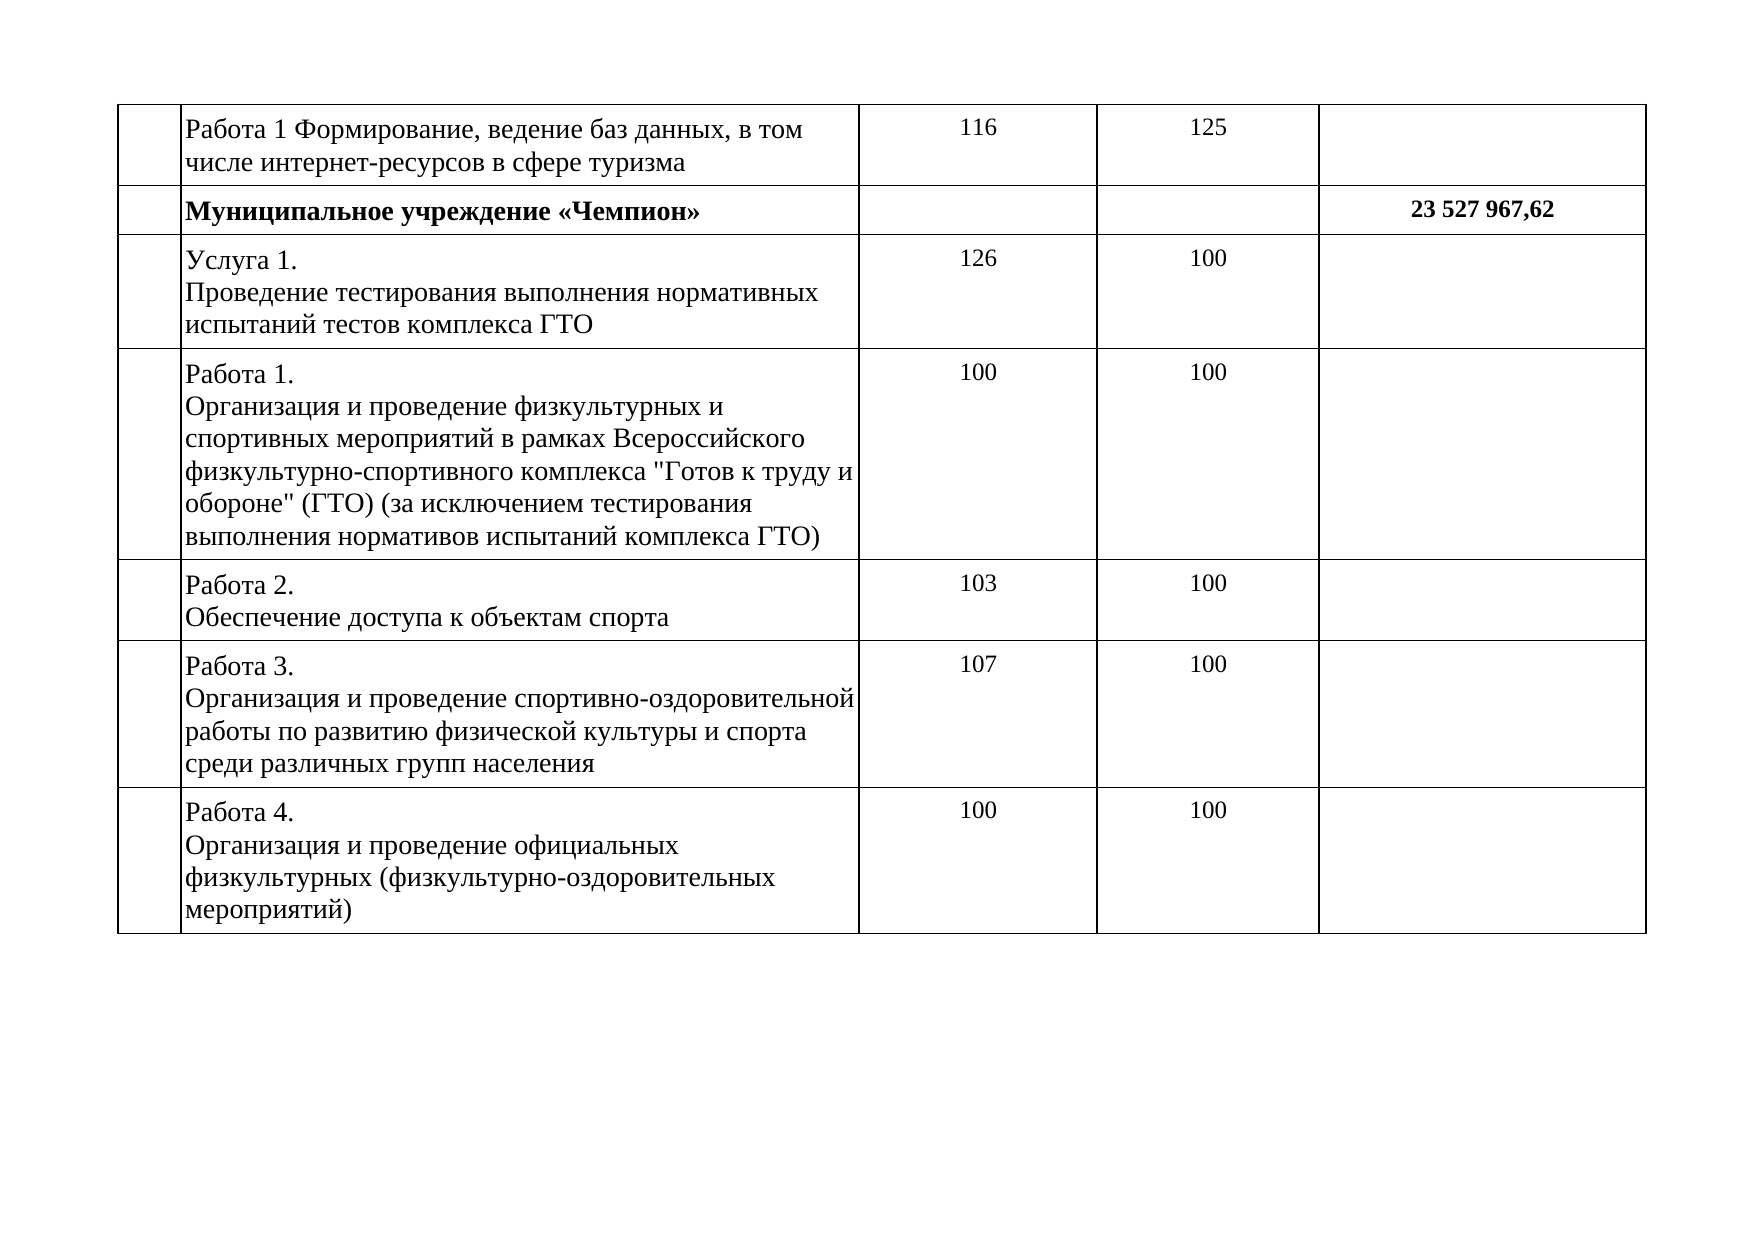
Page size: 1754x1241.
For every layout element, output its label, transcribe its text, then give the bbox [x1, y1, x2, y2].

table_cell 100 [860, 349, 1096, 559]
table_cell [860, 186, 1096, 234]
table_cell [119, 788, 180, 933]
table_cell [1320, 235, 1645, 348]
table_cell Работа 3. Организация и проведение спортивно-оздоровительной работы по развитию физической культуры и спорта среди различных групп населения [182, 641, 858, 787]
table_cell Работа 4. Организация и проведение официальных физкультурных (физкультурно-оздоровительных мероприятий) [182, 788, 858, 933]
table_cell 100 [1098, 560, 1318, 640]
table_cell 100 [860, 788, 1096, 933]
table_cell Услуга 1. Проведение тестирования выполнения нормативных испытаний тестов комплекса ГТО [182, 235, 858, 348]
table_cell [119, 235, 180, 348]
table_cell Работа 1 Формирование, ведение баз данных, в том числе интернет-ресурсов в сфере туризма [182, 105, 858, 185]
table_cell 126 [860, 235, 1096, 348]
table_cell [119, 349, 180, 559]
table_cell [119, 641, 180, 787]
table_cell Работа 1. Организация и проведение физкультурных и спортивных мероприятий в рамках Всероссийского физкультурно-спортивного комплекса "Готов к труду и обороне" (ГТО) (за исключением тестирования выполнения нормативов испытаний комплекса ГТО) [182, 349, 858, 559]
table_cell 100 [1098, 788, 1318, 933]
table_cell [1320, 349, 1645, 559]
table_cell 103 [860, 560, 1096, 640]
table_cell [119, 560, 180, 640]
table_cell 100 [1098, 235, 1318, 348]
table_cell 100 [1098, 349, 1318, 559]
table_cell 125 [1098, 105, 1318, 185]
table_cell [1320, 560, 1645, 640]
table_cell [119, 186, 180, 234]
table_cell [1320, 105, 1645, 185]
table_cell [1320, 788, 1645, 933]
table_cell [1098, 186, 1318, 234]
table_cell [1320, 641, 1645, 787]
table_cell Работа 2. Обеспечение доступа к объектам спорта [182, 560, 858, 640]
table_cell 107 [860, 641, 1096, 787]
table_cell [119, 105, 180, 185]
table_cell 116 [860, 105, 1096, 185]
table_cell Муниципальное учреждение «Чемпион» [182, 186, 858, 234]
table_cell 100 [1098, 641, 1318, 787]
table_cell 23 527 967,62 [1320, 186, 1645, 234]
